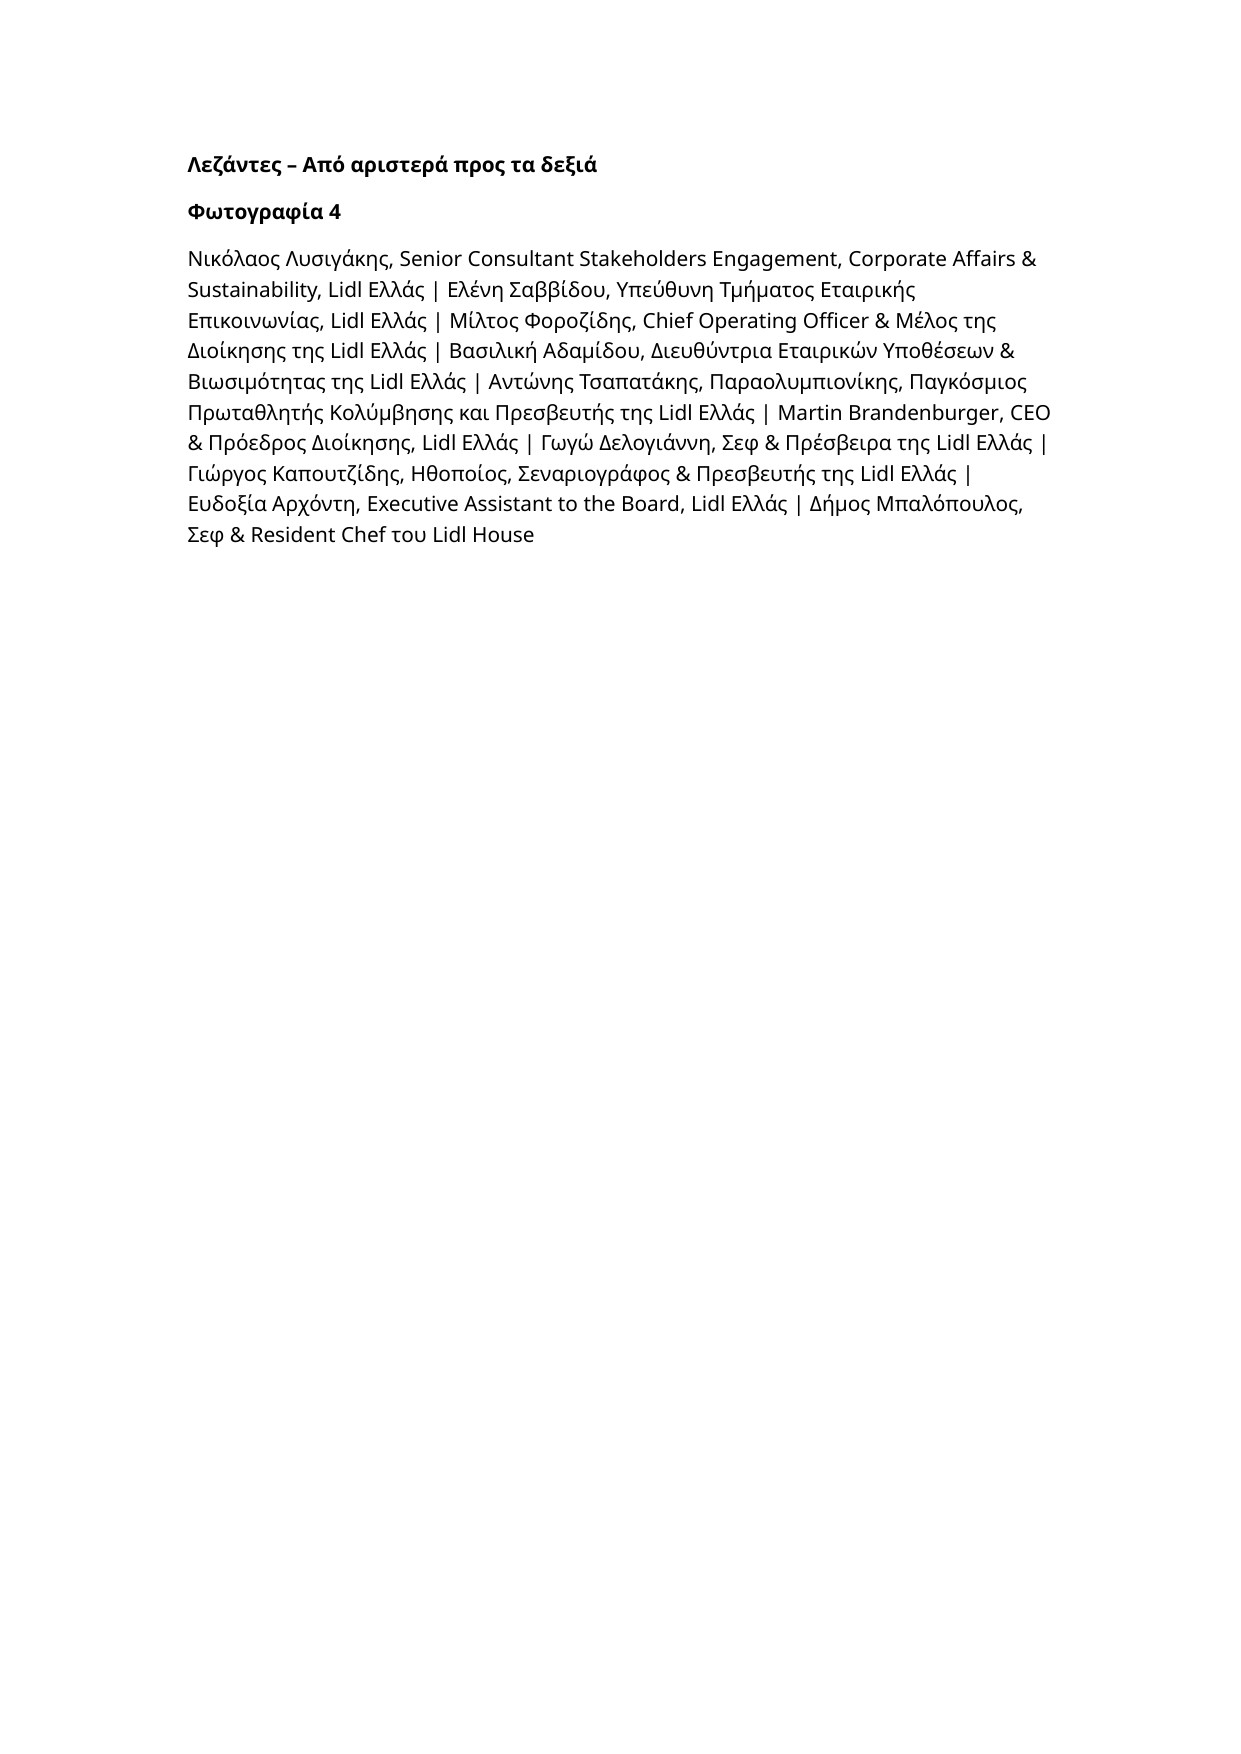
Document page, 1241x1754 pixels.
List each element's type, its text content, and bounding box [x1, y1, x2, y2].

text Φωτογραφία 4 [187, 197, 1053, 226]
text Νικόλαος Λυσιγάκης, Senior Consultant Stakeholders Engagement, Corporate Affairs & Sustainability, Lidl Ελλάς | Ελένη Σαββίδου, Υπεύθυνη Τμήματος Εταιρικής Επικοινωνίας, Lidl Ελλάς | Μίλτος Φοροζίδης, Chief Operating Officer & Μέλος της Διοίκησης της Lidl Ελλάς | Βασιλική Αδαμίδου, Διευθύντρια Εταιρικών Υποθέσεων & Βιωσιμότητας της Lidl Ελλάς | Αντώνης Τσαπατάκης, Παραολυμπιονίκης, Παγκόσμιος Πρωταθλητής Κολύμβησης και Πρεσβευτής της Lidl Ελλάς | Martin Brandenburger, CEO & Πρόεδρος Διοίκησης, Lidl Ελλάς | Γωγώ Δελογιάννη, Σεφ & Πρέσβειρα της Lidl Ελλάς | Γιώργος Καπουτζίδης, Ηθοποίος, Σεναριογράφος & Πρεσβευτής της Lidl Ελλάς | Ευδοξία Αρχόντη, Executive Assistant to the Board, Lidl Ελλάς | Δήμος Μπαλόπουλος, Σεφ & Resident Chef του Lidl House [187, 244, 1053, 549]
text Λεζάντες – Από αριστερά προς τα δεξιά [187, 150, 1053, 178]
